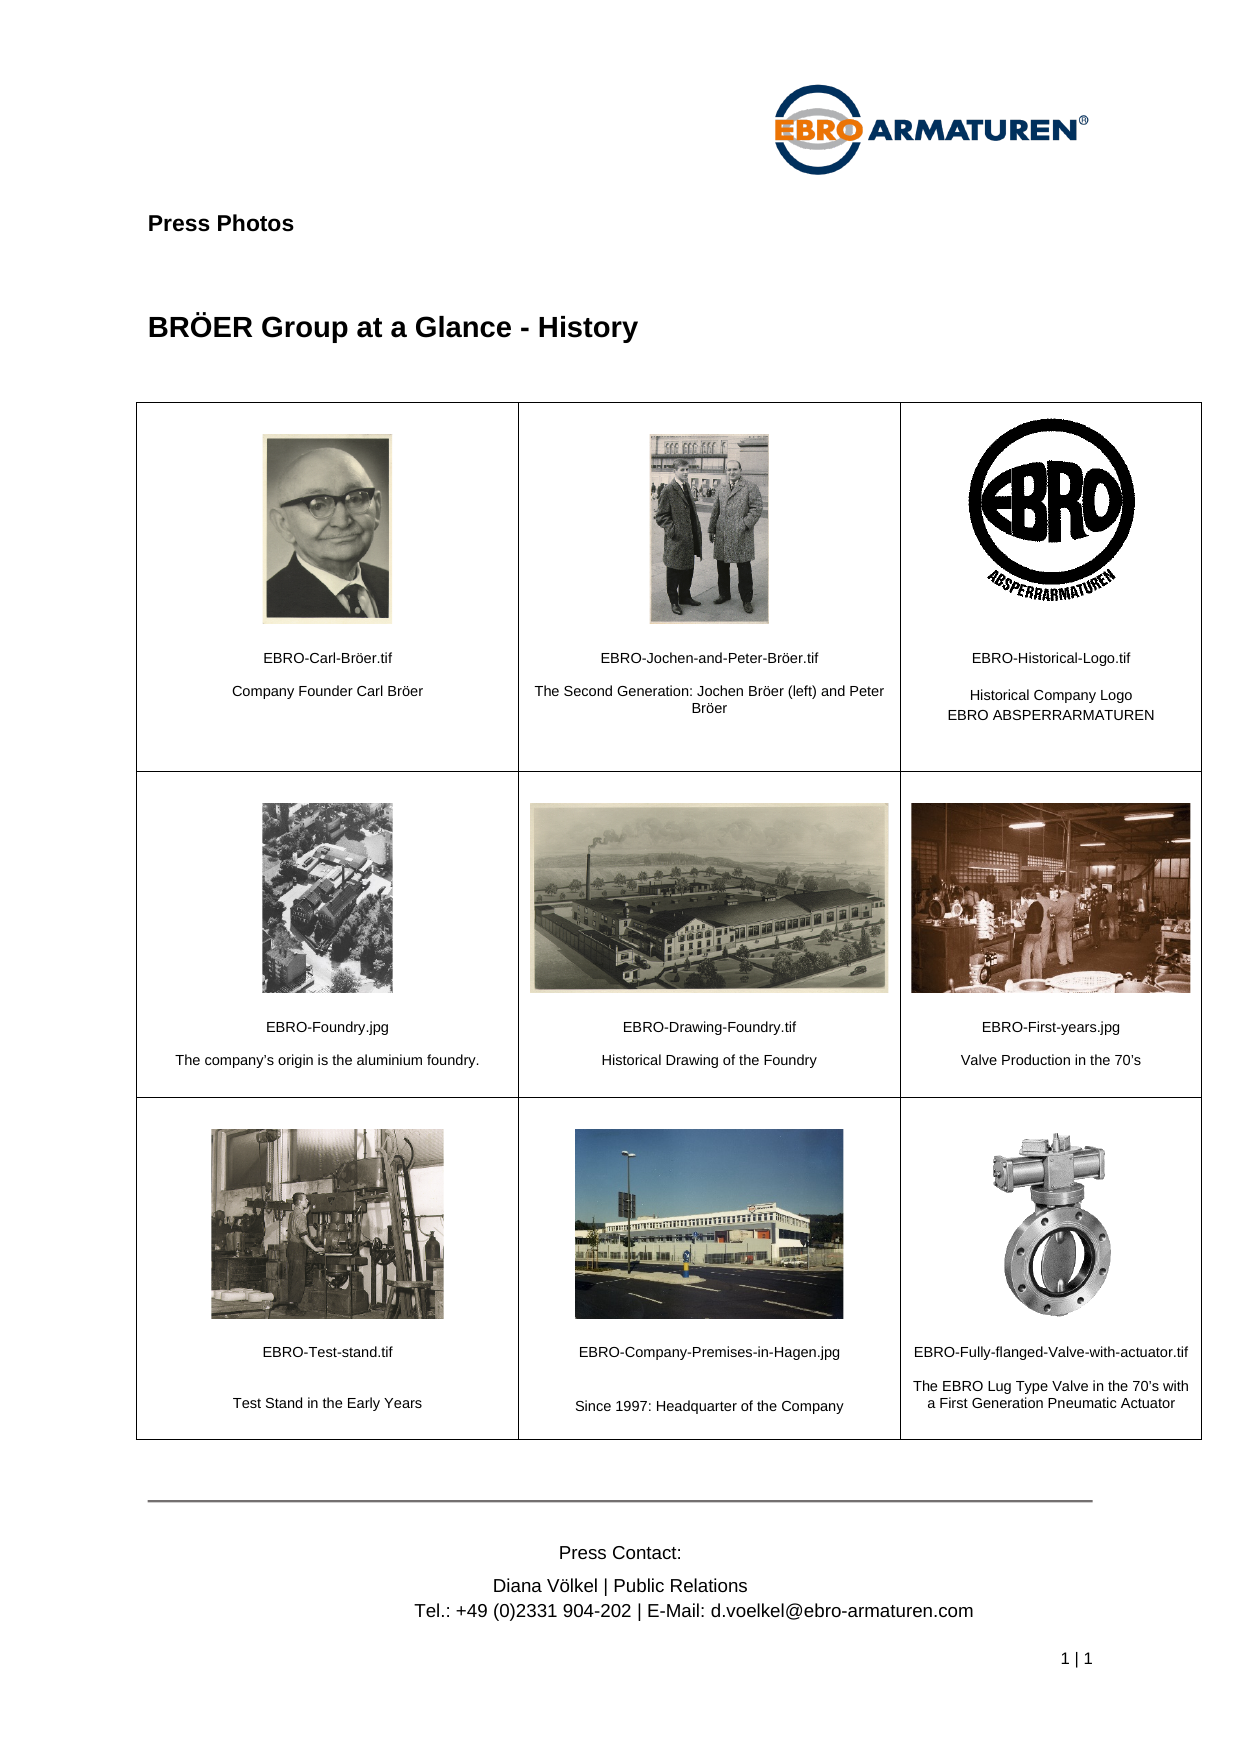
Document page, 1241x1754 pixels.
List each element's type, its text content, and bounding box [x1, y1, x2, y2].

table_cell EBRO-Drawing-Foundry.tif Historical Drawing of the Foundry [519, 772, 900, 1097]
table_header EBRO-Jochen-and-Peter-Bröer.tif The Second Generation: Jochen Bröer (left) and Peter Bröer [519, 403, 900, 771]
picture [575, 1129, 844, 1319]
table_cell EBRO-Fully-flanged-Valve-with-actuator.tif The EBRO Lug Type Valve in the 70’s with a First Generation Pneumatic Actuator [901, 1098, 1201, 1439]
picture [211, 1129, 444, 1319]
table_cell EBRO-First-years.jpg Valve Production in the 70’s [901, 772, 1201, 1097]
picture [964, 414, 1138, 604]
text BRÖER Group at a Glance - History [148, 310, 1092, 344]
picture [530, 803, 889, 993]
picture [262, 803, 393, 993]
picture [770, 83, 1093, 176]
table_header EBRO-Carl-Bröer.tif Company Founder Carl Bröer [137, 403, 518, 771]
picture [649, 434, 769, 624]
table_cell EBRO-Test-stand.tif Test Stand in the Early Years [137, 1098, 518, 1439]
picture [911, 803, 1191, 993]
table_cell EBRO-Company-Premises-in-Hagen.jpg Since 1997: Headquarter of the Company [519, 1098, 900, 1439]
picture [262, 434, 393, 624]
table_header EBRO-Historical-Logo.tif Historical Company Logo EBRO ABSPERRARMATUREN [901, 403, 1201, 771]
table_cell EBRO-Foundry.jpg The company’s origin is the aluminium foundry. [137, 772, 518, 1097]
picture [989, 1129, 1113, 1319]
